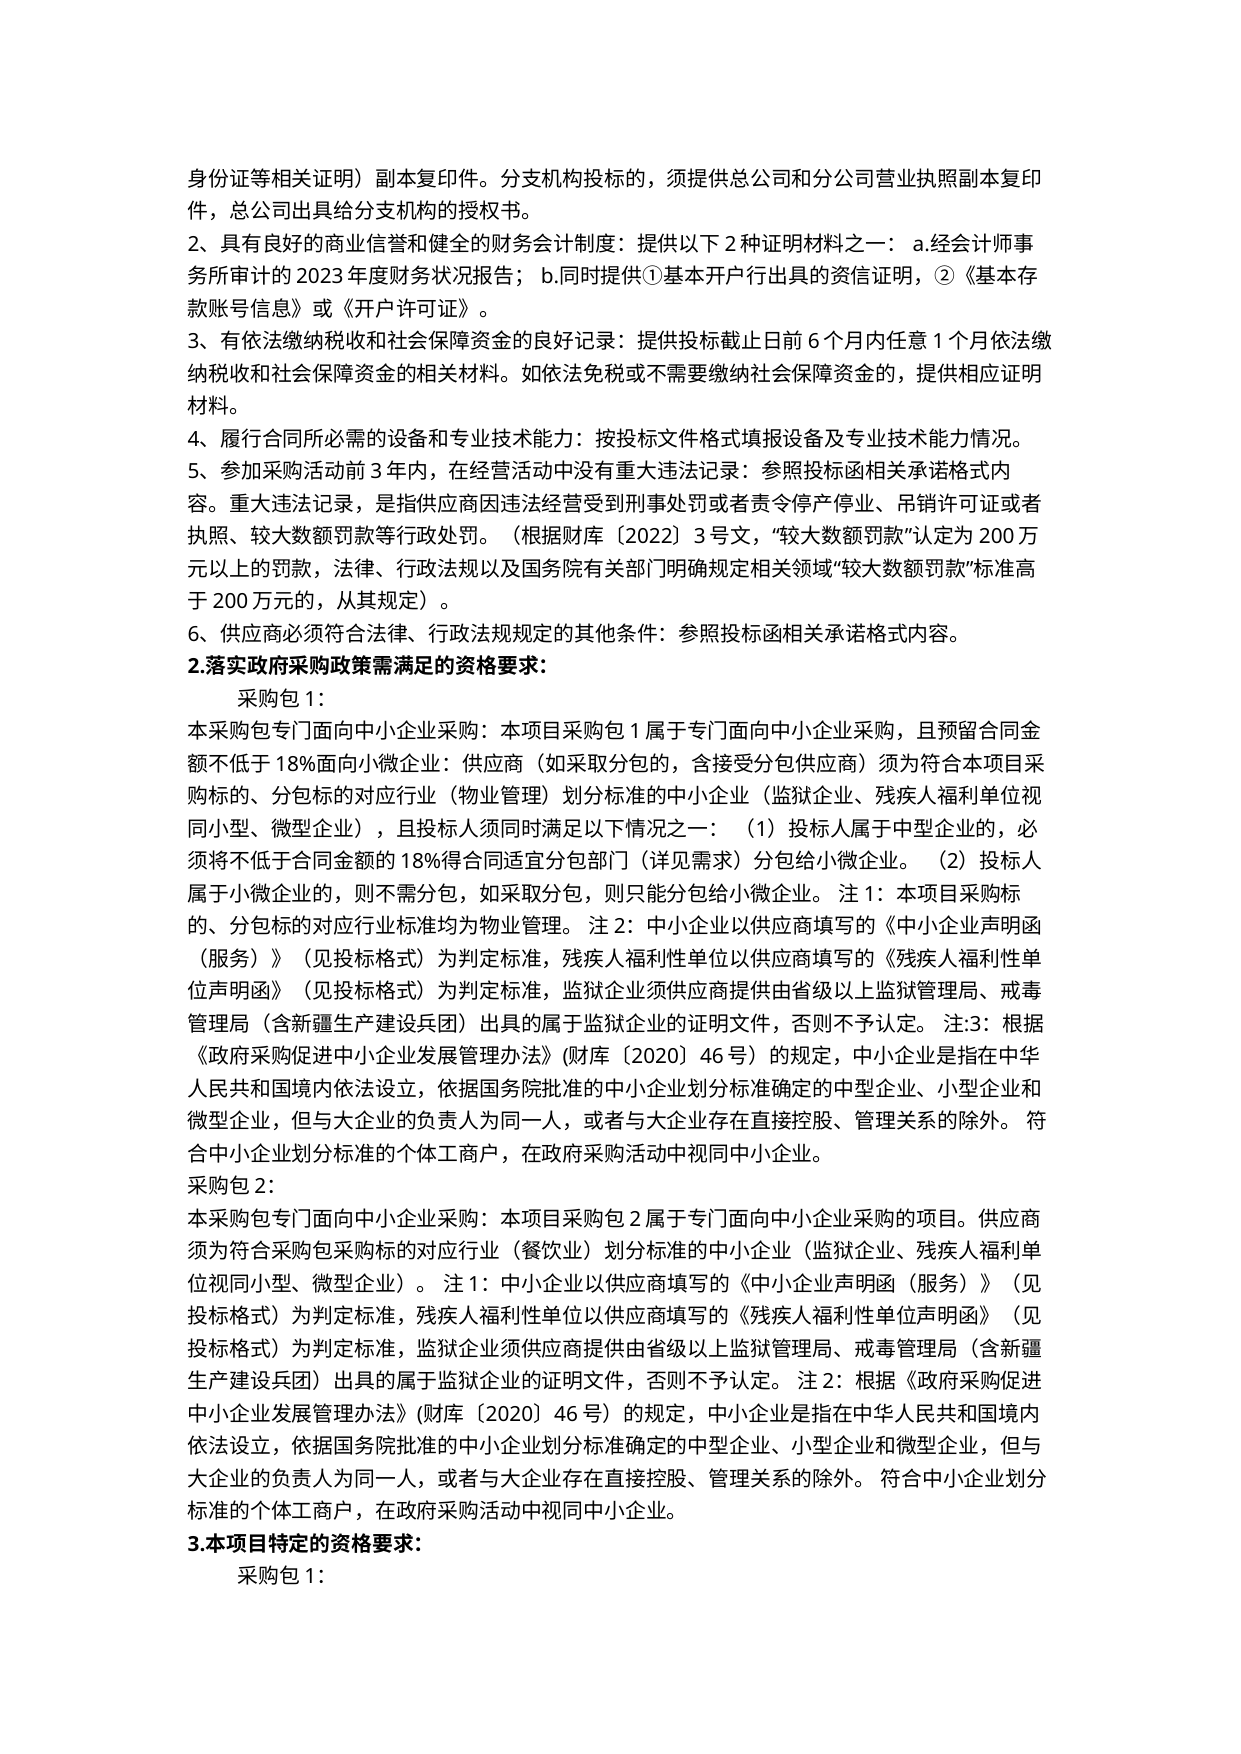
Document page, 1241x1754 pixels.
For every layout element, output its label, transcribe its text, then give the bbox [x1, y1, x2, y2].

text 5、参加采购活动前3年内，在经营活动中没有重大违法记录：参照投标函相关承诺格式内容。重大违法记录，是指供应商因违法经营受到刑事处罚或者责令停产停业、吊销许可证或者执照、较大数额罚款等行政处罚。（根据财库〔2022〕3号文，“较大数额罚款”认定为200万元以上的罚款，法律、行政法规以及国务院有关部门明确规定相关领域“较大数额罚款”标准高于200万元的，从其规定）。 [187, 454, 1053, 617]
text 2、具有良好的商业信誉和健全的财务会计制度：提供以下2种证明材料之一： a.经会计师事务所审计的2023年度财务状况报告； b.同时提供①基本开户行出具的资信证明，②《基本存款账号信息》或《开户许可证》。 [187, 227, 1053, 324]
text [187, 162, 1053, 227]
text 采购包1： [187, 1559, 1053, 1592]
text 3.本项目特定的资格要求： [187, 1527, 1053, 1559]
text 3、有依法缴纳税收和社会保障资金的良好记录：提供投标截止日前6个月内任意1个月依法缴纳税收和社会保障资金的相关材料。如依法免税或不需要缴纳社会保障资金的，提供相应证明材料。 [187, 324, 1053, 422]
text 采购包2： [187, 1169, 1053, 1202]
text 2.落实政府采购政策需满足的资格要求： [187, 649, 1053, 682]
text 本采购包专门面向中小企业采购：本项目采购包2属于专门面向中小企业采购的项目。供应商须为符合采购包采购标的对应行业（餐饮业）划分标准的中小企业（监狱企业、残疾人福利单位视同小型、微型企业）。 注1：中小企业以供应商填写的《中小企业声明函（服务）》（见投标格式）为判定标准，残疾人福利性单位以供应商填写的《残疾人福利性单位声明函》（见投标格式）为判定标准，监狱企业须供应商提供由省级以上监狱管理局、戒毒管理局（含新疆生产建设兵团）出具的属于监狱企业的证明文件，否则不予认定。 注2：根据《政府采购促进中小企业发展管理办法》(财库〔2020〕46号）的规定，中小企业是指在中华人民共和国境内依法设立，依据国务院批准的中小企业划分标准确定的中型企业、小型企业和微型企业，但与大企业的负责人为同一人，或者与大企业存在直接控股、管理关系的除外。 符合中小企业划分标准的个体工商户，在政府采购活动中视同中小企业。 [187, 1202, 1053, 1527]
text 本采购包专门面向中小企业采购：本项目采购包1属于专门面向中小企业采购，且预留合同金额不低于18%面向小微企业：供应商（如采取分包的，含接受分包供应商）须为符合本项目采购标的、分包标的对应行业（物业管理）划分标准的中小企业（监狱企业、残疾人福利单位视同小型、微型企业），且投标人须同时满足以下情况之一： （1）投标人属于中型企业的，必须将不低于合同金额的18%得合同适宜分包部门（详见需求）分包给小微企业。 （2）投标人属于小微企业的，则不需分包，如采取分包，则只能分包给小微企业。 注1：本项目采购标的、分包标的对应行业标准均为物业管理。 注2：中小企业以供应商填写的《中小企业声明函（服务）》（见投标格式）为判定标准，残疾人福利性单位以供应商填写的《残疾人福利性单位声明函》（见投标格式）为判定标准，监狱企业须供应商提供由省级以上监狱管理局、戒毒管理局（含新疆生产建设兵团）出具的属于监狱企业的证明文件，否则不予认定。 注:3：根据《政府采购促进中小企业发展管理办法》(财库〔2020〕46号）的规定，中小企业是指在中华人民共和国境内依法设立，依据国务院批准的中小企业划分标准确定的中型企业、小型企业和微型企业，但与大企业的负责人为同一人，或者与大企业存在直接控股、管理关系的除外。 符合中小企业划分标准的个体工商户，在政府采购活动中视同中小企业。 [187, 714, 1053, 1169]
text 采购包1： [187, 682, 1053, 714]
text 6、供应商必须符合法律、行政法规规定的其他条件：参照投标函相关承诺格式内容。 [187, 617, 1053, 649]
text 4、履行合同所必需的设备和专业技术能力：按投标文件格式填报设备及专业技术能力情况。 [187, 422, 1053, 454]
